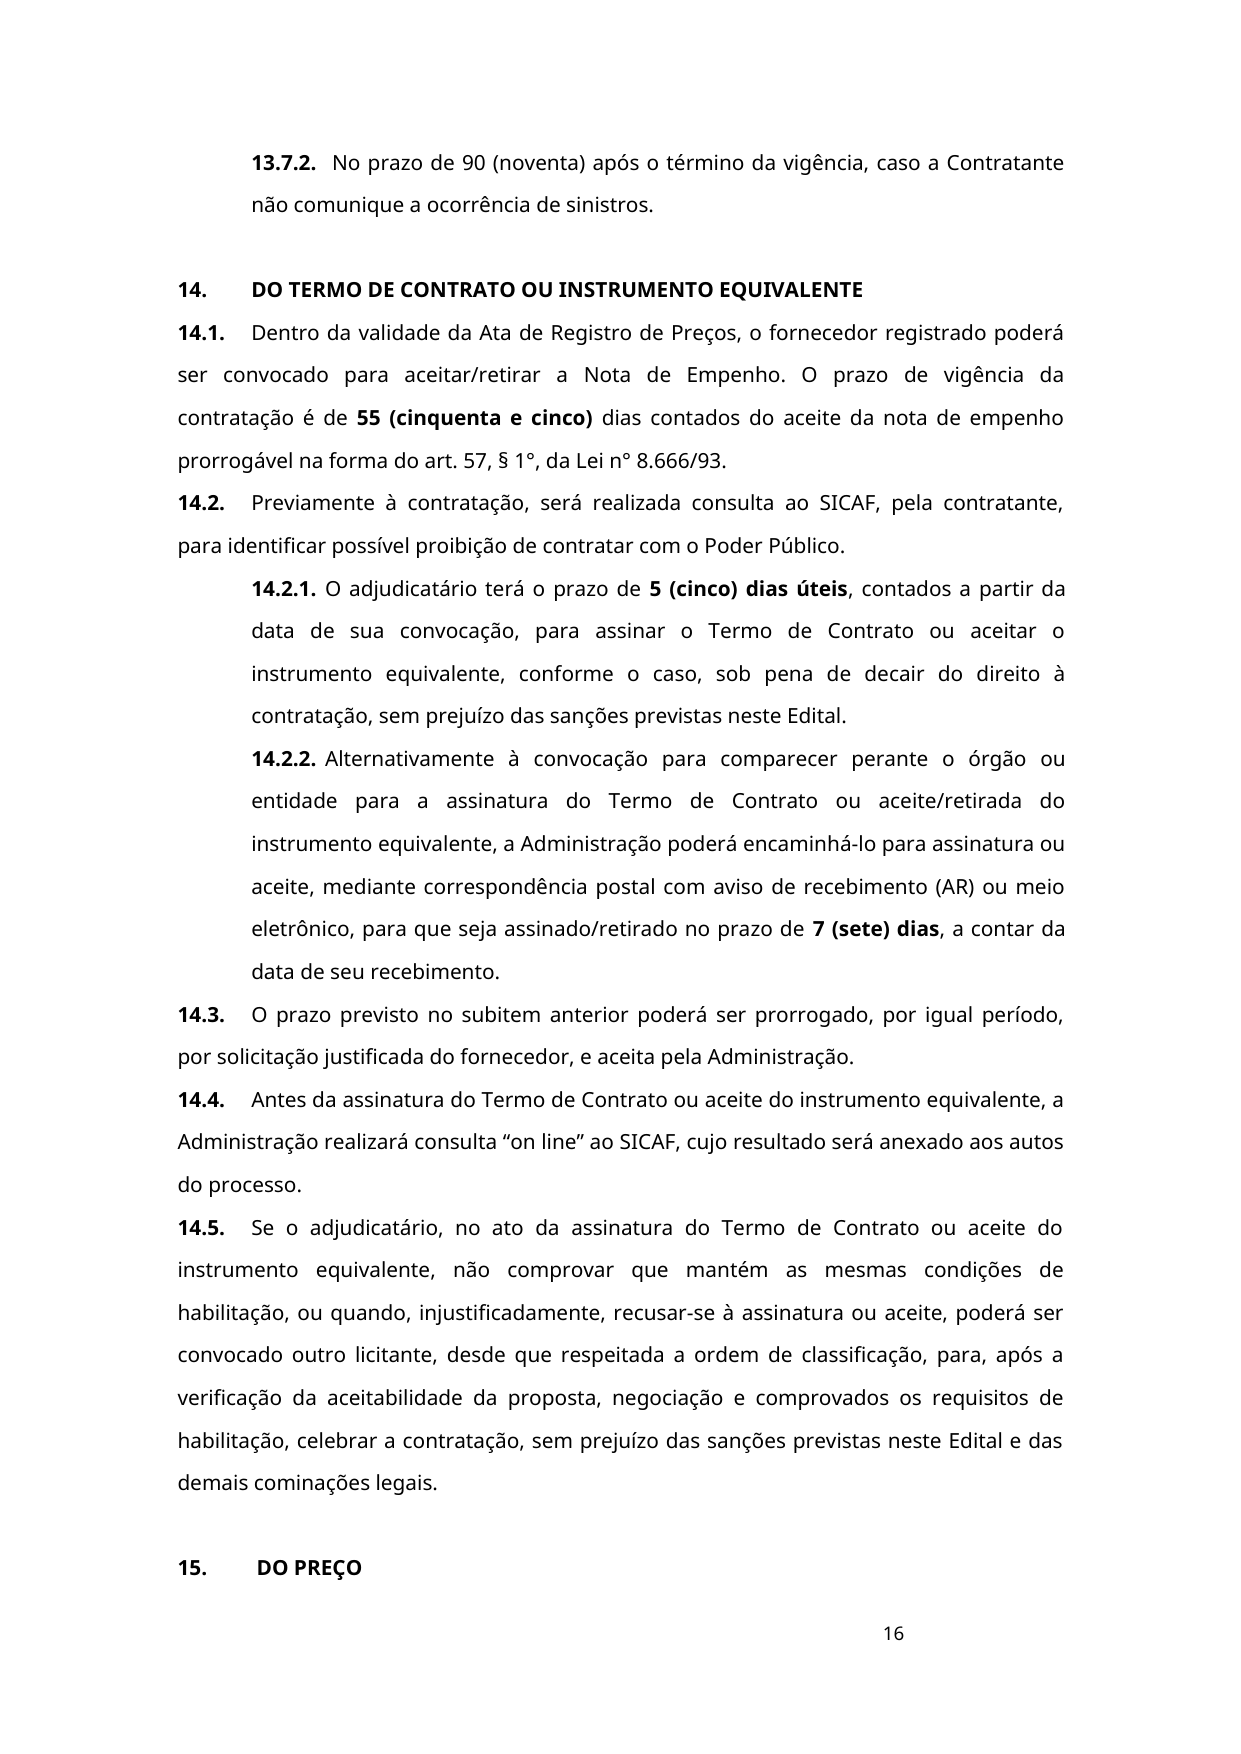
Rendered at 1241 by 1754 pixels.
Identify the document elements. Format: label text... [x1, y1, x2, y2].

list DO PREÇO [177, 1553, 1064, 1582]
list Se o adjudicatário, no ato da assinatura do Termo de Contrato ou aceite do instrumento equivalente, não comprovar que mantém as mesmas condições de habilitação, ou quando, injustificadamente, recusar-se à assinatura ou aceite, poderá ser convocado outro licitante, desde que respeitada a ordem de classificação, para, após a verificação da aceitabilidade da proposta, negociação e comprovados os requisitos de habilitação, celebrar a contratação, sem prejuízo das sanções previstas neste Edital e das demais cominações legais. [177, 1213, 1064, 1497]
list No prazo de 90 (noventa) após o término da vigência, caso a Contratante não comunique a ocorrência de sinistros. [251, 148, 1066, 219]
list Dentro da validade da Ata de Registro de Preços, o fornecedor registrado poderá ser convocado para aceitar/retirar a Nota de Empenho. O prazo de vigência da contratação é de 55 (cinquenta e cinco) dias contados do aceite da nota de empenho prorrogável na forma do art. 57, § 1°, da Lei n° 8.666/93. [177, 318, 1064, 474]
list Alternativamente à convocação para comparecer perante o órgão ou entidade para a assinatura do Termo de Contrato ou aceite/retirada do instrumento equivalente, a Administração poderá encaminhá-lo para assinatura ou aceite, mediante correspondência postal com aviso de recebimento (AR) ou meio eletrônico, para que seja assinado/retirado no prazo de 7 (sete) dias, a contar da data de seu recebimento. [251, 744, 1066, 986]
list Antes da assinatura do Termo de Contrato ou aceite do instrumento equivalente, a Administração realizará consulta “on line” ao SICAF, cujo resultado será anexado aos autos do processo. [177, 1085, 1064, 1198]
list DO TERMO DE CONTRATO OU INSTRUMENTO EQUIVALENTE [177, 275, 1064, 304]
list O adjudicatário terá o prazo de 5 (cinco) dias úteis, contados a partir da data de sua convocação, para assinar o Termo de Contrato ou aceitar o instrumento equivalente, conforme o caso, sob pena de decair do direito à contratação, sem prejuízo das sanções previstas neste Edital. [251, 574, 1066, 730]
list Previamente à contratação, será realizada consulta ao SICAF, pela contratante, para identificar possível proibição de contratar com o Poder Público. [177, 488, 1064, 559]
list O prazo previsto no subitem anterior poderá ser prorrogado, por igual período, por solicitação justificada do fornecedor, e aceita pela Administração. [177, 1000, 1064, 1071]
